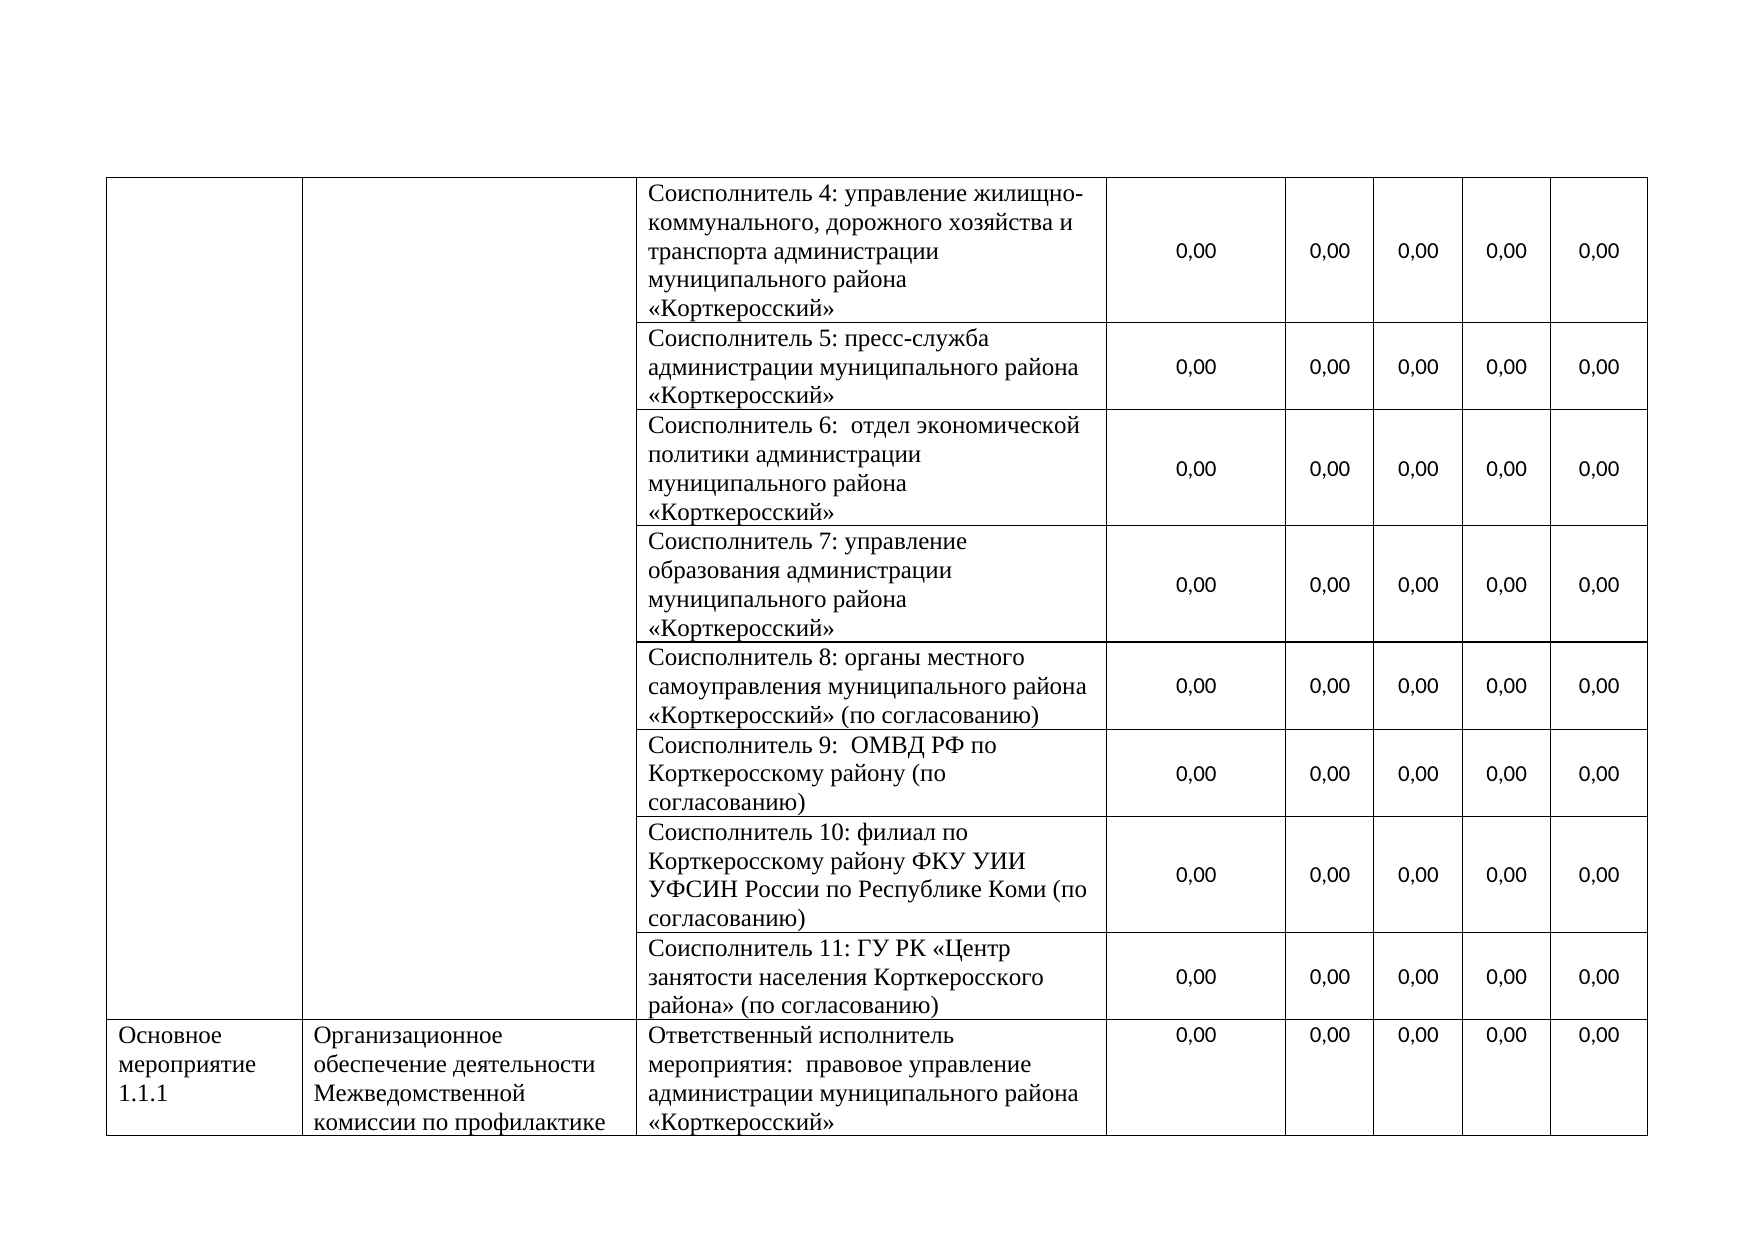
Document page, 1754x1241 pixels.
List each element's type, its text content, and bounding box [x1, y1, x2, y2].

table_cell 0,00 [1463, 410, 1550, 525]
table_cell 0,00 [1463, 1020, 1550, 1135]
table_cell 0,00 [1107, 178, 1285, 322]
table_cell 0,00 [1286, 178, 1373, 322]
table_cell 0,00 [1551, 178, 1647, 322]
table_cell 0,00 [1374, 526, 1462, 641]
table_cell 0,00 [1551, 730, 1647, 816]
table_cell Соисполнитель 11: ГУ РК «Центр занятости населения Корткеросского района» (по согласованию) [637, 933, 1106, 1019]
table_cell 0,00 [1463, 178, 1550, 322]
table_cell Соисполнитель 4: управление жилищно-коммунального, дорожного хозяйства и транспорта администрации муниципального района «Корткеросский» [637, 178, 1106, 322]
table_cell 0,00 [1107, 526, 1285, 641]
table_cell 0,00 [1463, 526, 1550, 641]
table_cell 0,00 [1463, 323, 1550, 409]
table_cell Соисполнитель 8: органы местного самоуправления муниципального района «Корткеросский» (по согласованию) [637, 643, 1106, 729]
table_cell Соисполнитель 5: пресс-служба администрации муниципального района «Корткеросский» [637, 323, 1106, 409]
table_cell 0,00 [1551, 817, 1647, 932]
table_cell 0,00 [1107, 730, 1285, 816]
table_cell 0,00 [1551, 643, 1647, 729]
table_cell 0,00 [1286, 730, 1373, 816]
table_cell 0,00 [1551, 1020, 1647, 1135]
table_cell 0,00 [1463, 933, 1550, 1019]
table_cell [303, 1020, 636, 1135]
table_cell 0,00 [1374, 933, 1462, 1019]
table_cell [637, 1020, 1106, 1135]
table_cell 0,00 [1374, 817, 1462, 932]
table_cell 0,00 [1286, 817, 1373, 932]
table_cell 0,00 [1551, 933, 1647, 1019]
table_cell 0,00 [1286, 526, 1373, 641]
table_cell 0,00 [1286, 643, 1373, 729]
table_cell 0,00 [1374, 178, 1462, 322]
table_cell 0,00 [1286, 323, 1373, 409]
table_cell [107, 1020, 302, 1135]
table_cell 0,00 [1107, 323, 1285, 409]
table_cell 0,00 [1374, 730, 1462, 816]
table_cell 0,00 [1463, 817, 1550, 932]
table_cell 0,00 [1286, 933, 1373, 1019]
table_cell Соисполнитель 6: отдел экономической политики администрации муниципального района «Корткеросский» [637, 410, 1106, 525]
table_cell 0,00 [1286, 410, 1373, 525]
table_cell Соисполнитель 7: управление образования администрации муниципального района «Корткеросский» [637, 526, 1106, 641]
table_cell 0,00 [1374, 1020, 1462, 1135]
table_cell 0,00 [1551, 410, 1647, 525]
table_cell 0,00 [1107, 643, 1285, 729]
table_cell Соисполнитель 9: ОМВД РФ по Корткеросскому району (по согласованию) [637, 730, 1106, 816]
table_cell 0,00 [1107, 933, 1285, 1019]
table_cell 0,00 [1551, 526, 1647, 641]
table_cell 0,00 [1374, 643, 1462, 729]
table_cell 0,00 [1374, 410, 1462, 525]
table_cell 0,00 [1107, 817, 1285, 932]
table_cell Соисполнитель 10: филиал по Корткеросскому району ФКУ УИИ УФСИН России по Республике Коми (по согласованию) [637, 817, 1106, 932]
table_cell 0,00 [1107, 410, 1285, 525]
table_cell 0,00 [1374, 323, 1462, 409]
table_cell 0,00 [1463, 643, 1550, 729]
table_cell 0,00 [1551, 323, 1647, 409]
table_cell 0,00 [1463, 730, 1550, 816]
table_cell 0,00 [1107, 1020, 1285, 1135]
table_cell 0,00 [1286, 1020, 1373, 1135]
